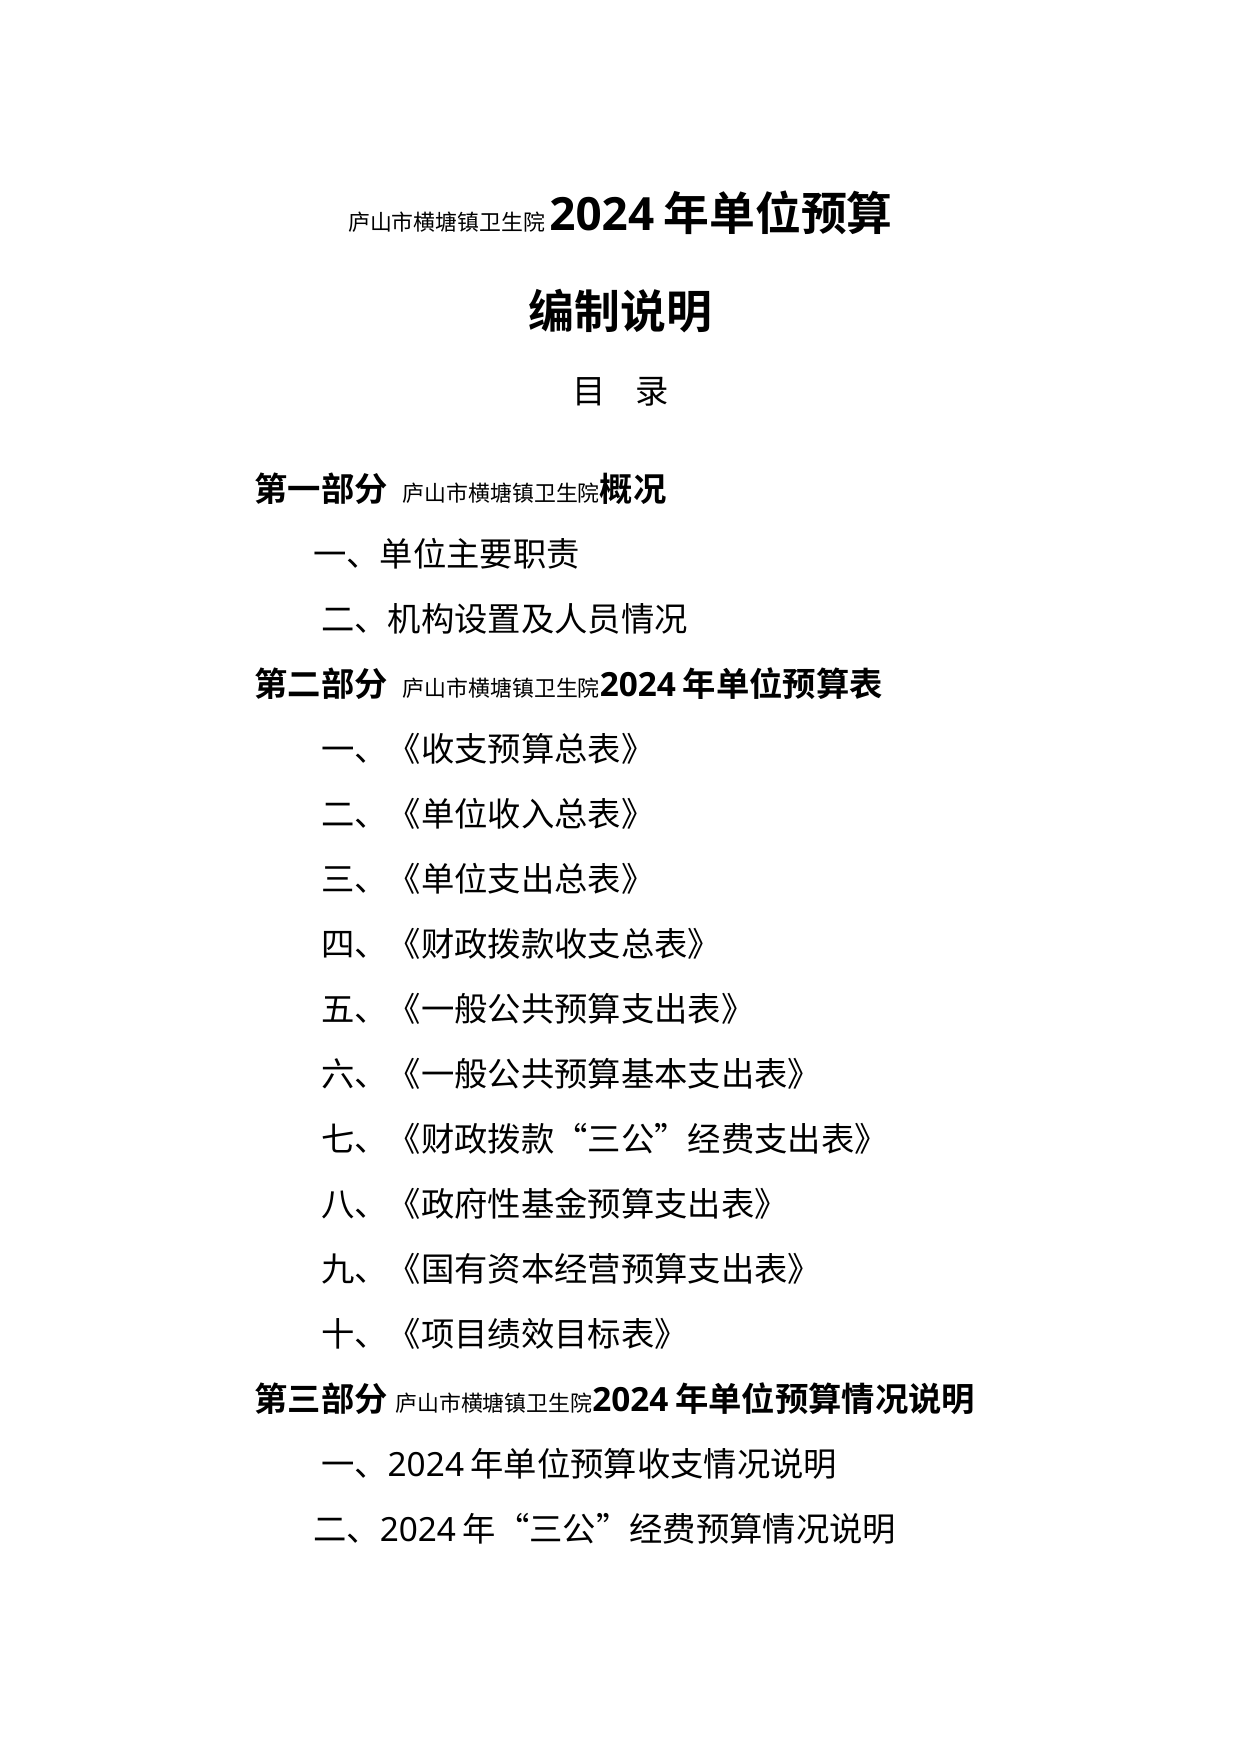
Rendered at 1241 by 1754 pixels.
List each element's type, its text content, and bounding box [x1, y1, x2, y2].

text 目 录 [187, 357, 1053, 422]
text 第一部分 庐山市横塘镇卫生院概况 [187, 454, 1053, 519]
text 六、《一般公共预算基本支出表》 [187, 1039, 1053, 1104]
text 二、机构设置及人员情况 [187, 584, 1053, 649]
text 编制说明 [187, 259, 1053, 357]
text 第二部分 庐山市横塘镇卫生院2024年单位预算表 [187, 649, 1053, 714]
text 二、2024年“三公”经费预算情况说明 [187, 1494, 1053, 1559]
text 一、《收支预算总表》 [187, 714, 1053, 779]
text 二、《单位收入总表》 [187, 779, 1053, 844]
text 三、《单位支出总表》 [187, 844, 1053, 909]
text 庐山市横塘镇卫生院2024年单位预算 [187, 162, 1053, 259]
text 一、单位主要职责 [187, 519, 1053, 584]
text 四、《财政拨款收支总表》 [187, 909, 1053, 974]
text 一、2024年单位预算收支情况说明 [187, 1429, 1053, 1494]
text 十、《项目绩效目标表》 [187, 1299, 1053, 1364]
text 七、《财政拨款“三公”经费支出表》 [187, 1104, 1053, 1169]
text 八、《政府性基金预算支出表》 [187, 1169, 1053, 1234]
text 五、《一般公共预算支出表》 [187, 974, 1053, 1039]
text 第三部分 庐山市横塘镇卫生院2024年单位预算情况说明 [187, 1364, 1053, 1429]
text 九、《国有资本经营预算支出表》 [187, 1234, 1053, 1299]
